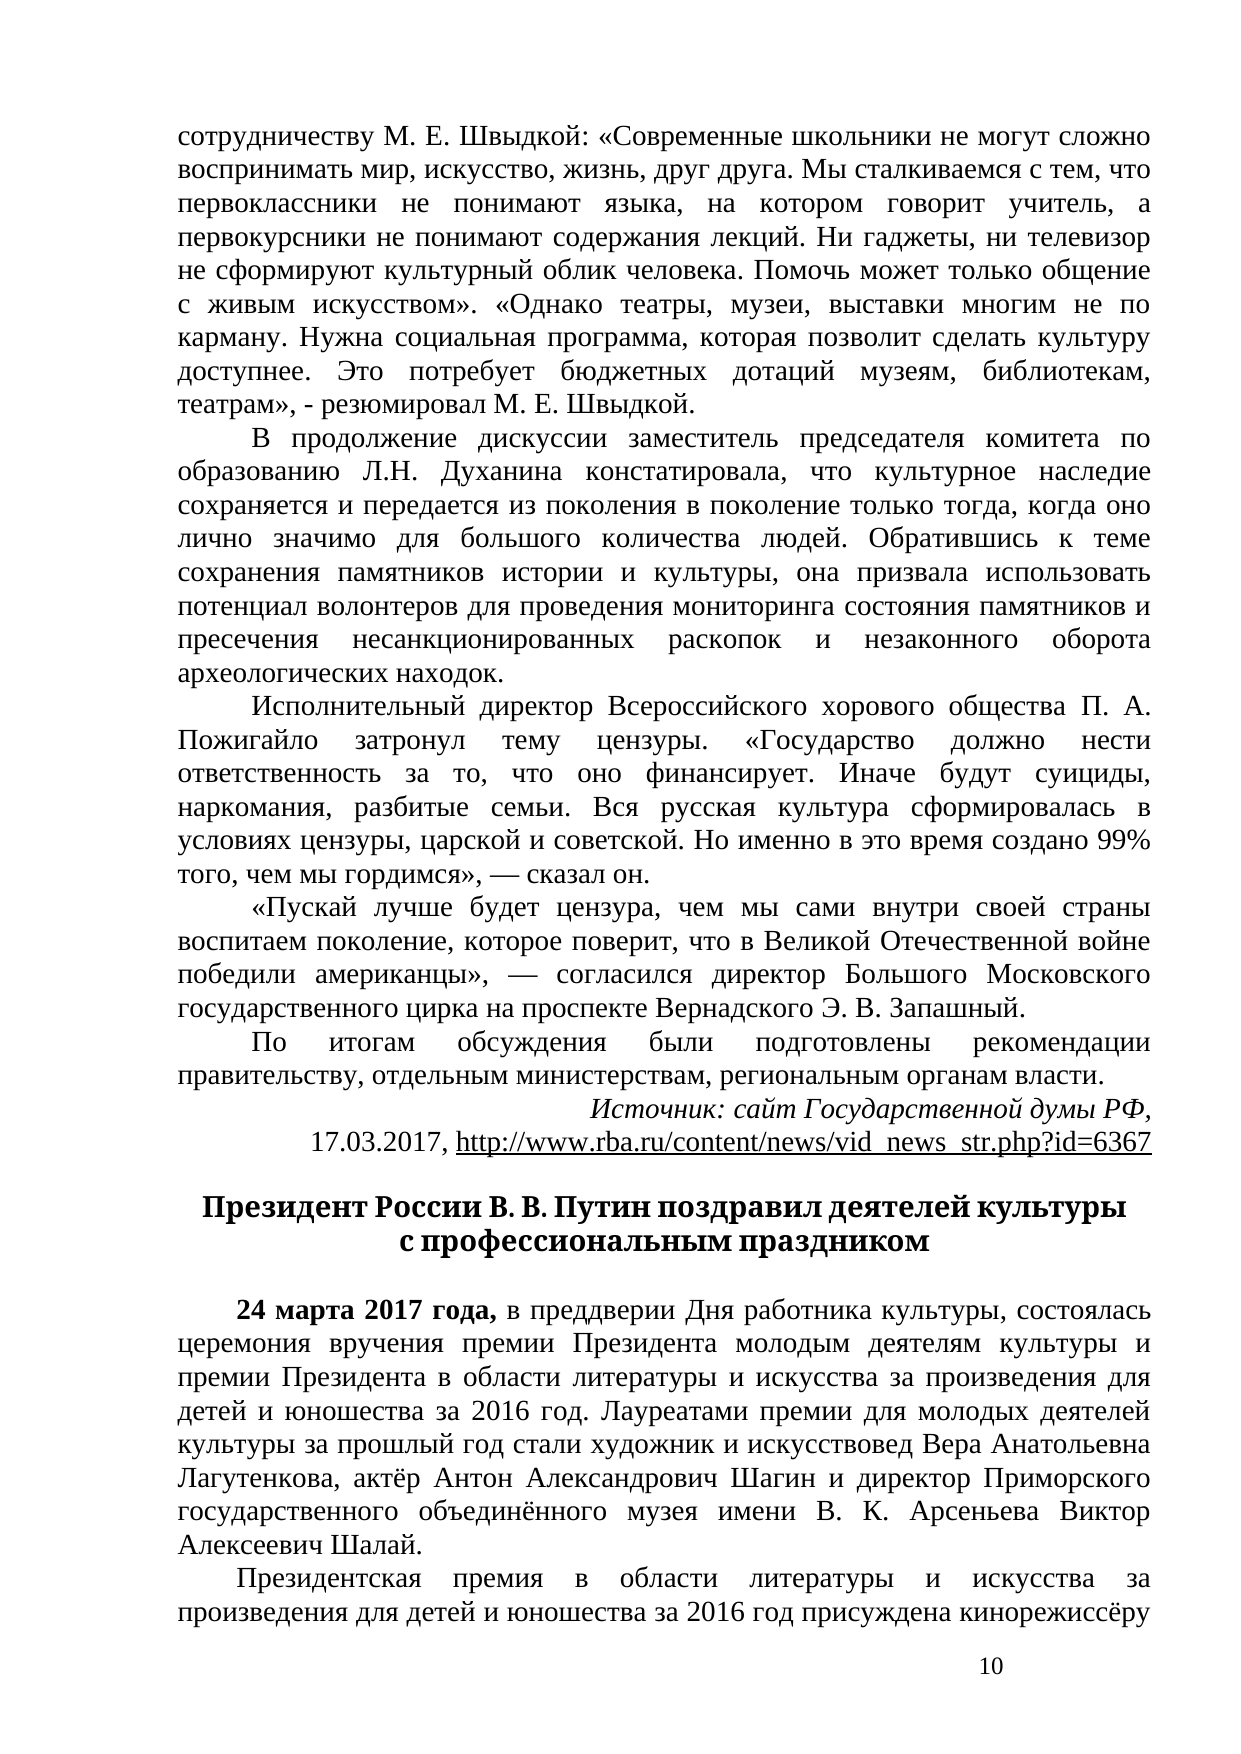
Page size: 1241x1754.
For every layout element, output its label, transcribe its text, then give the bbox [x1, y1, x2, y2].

text 17.03.2017, http://www.rba.ru/content/news/vid_news_str.php?id=6367 [177, 1124, 1152, 1158]
text «Пускай лучше будет цензура, чем мы сами внутри своей страны воспитаем поколение, которое поверит, что в Великой Отечественной войне победили американцы», — согласился директор Большого Московского государственного цирка на проспекте Вернадского Э. В. Запашный. [177, 889, 1152, 1024]
text Исполнительный директор Всероссийского хорового общества П. А. Пожигайло затронул тему цензуры. «Государство должно нести ответственность за то, что оно финансирует. Иначе будут суициды, наркомания, разбитые семьи. Вся русская культура сформировалась в условиях цензуры, царской и советской. Но именно в это время создано 99% того, чем мы гордимся», — сказал он. [177, 688, 1152, 889]
text Источник: сайт Государственной думы РФ, [177, 1091, 1152, 1124]
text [177, 1560, 1152, 1627]
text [177, 118, 1152, 420]
text По итогам обсуждения были подготовлены рекомендации правительству, отдельным министерствам, региональным органам власти. [177, 1024, 1152, 1091]
text с профессиональным праздником [177, 1225, 1152, 1258]
text 24 марта 2017 года, в преддверии Дня работника культуры, состоялась церемония вручения премии Президента молодым деятелям культуры и премии Президента в области литературы и искусства за произведения для детей и юношества за 2016 год. Лауреатами премии для молодых деятелей культуры за прошлый год стали художник и искусствовед Вера Анатольевна Лагутенкова, актёр Антон Александрович Шагин и директор Приморского государственного объединённого музея имени В. К. Арсеньева Виктор Алексеевич Шалай. [177, 1292, 1152, 1560]
text В продолжение дискуссии заместитель председателя комитета по образованию Л.Н. Духанина констатировала, что культурное наследие сохраняется и передается из поколения в поколение только тогда, когда оно лично значимо для большого количества людей. Обратившись к теме сохранения памятников истории и культуры, она призвала использовать потенциал волонтеров для проведения мониторинга состояния памятников и пресечения несанкционированных раскопок и незаконного оборота археологических находок. [177, 420, 1152, 688]
text Президент России В. В. Путин поздравил деятелей культуры [177, 1191, 1152, 1225]
